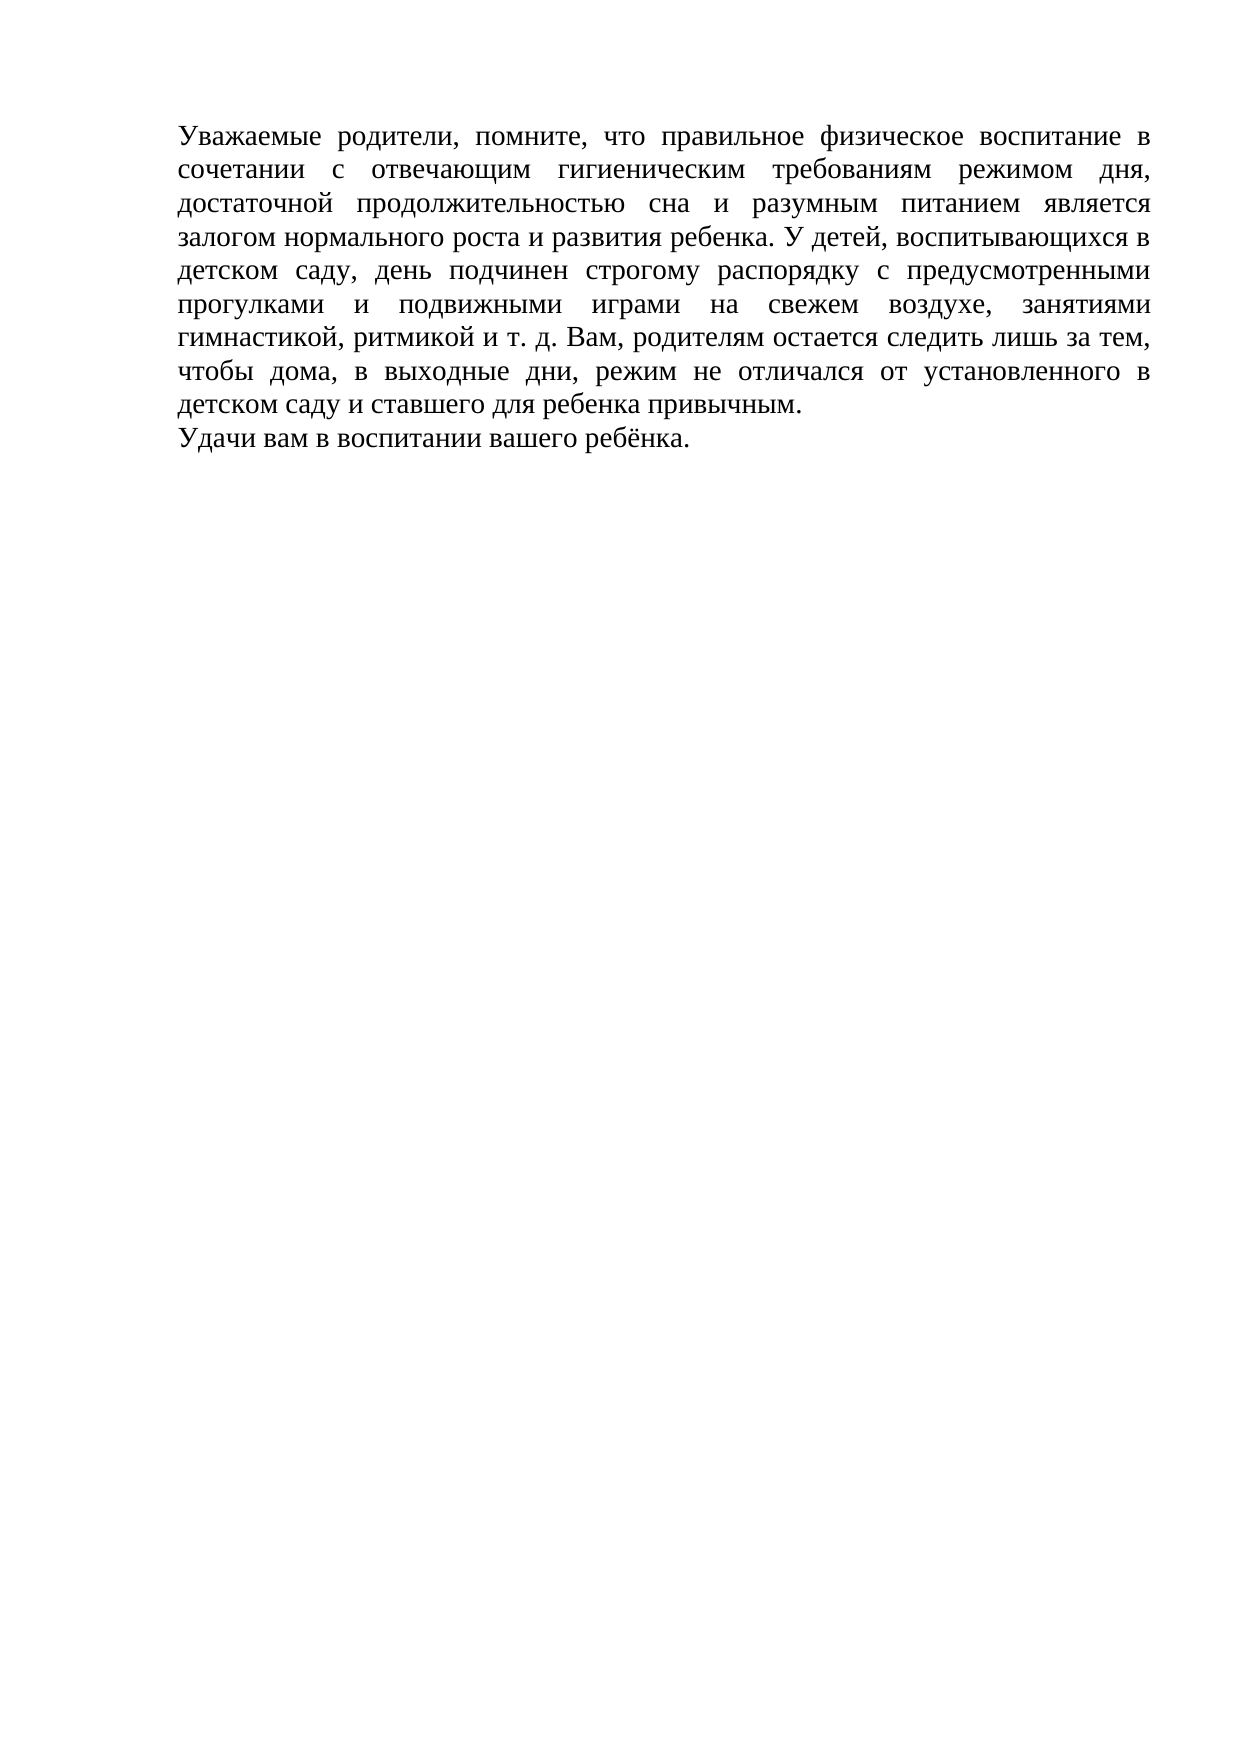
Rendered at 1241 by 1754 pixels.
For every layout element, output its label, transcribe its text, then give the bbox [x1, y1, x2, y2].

text Удачи вам в воспитании вашего ребёнка. [177, 420, 1152, 453]
text Уважаемые родители, помните, что правильное физическое воспитание в сочетании с отвечающим гигиеническим требованиям режимом дня, достаточной продолжительностью сна и разумным питанием является залогом нормального роста и развития ребенка. У детей, воспитывающихся в детском саду, день подчинен строгому распорядку с предусмотренными прогулками и подвижными играми на свежем воздухе, занятиями гимнастикой, ритмикой и т. д. Вам, родителям остается следить лишь за тем, чтобы дома, в выходные дни, режим не отличался от установленного в детском саду и ставшего для ребенка привычным. [177, 118, 1152, 420]
